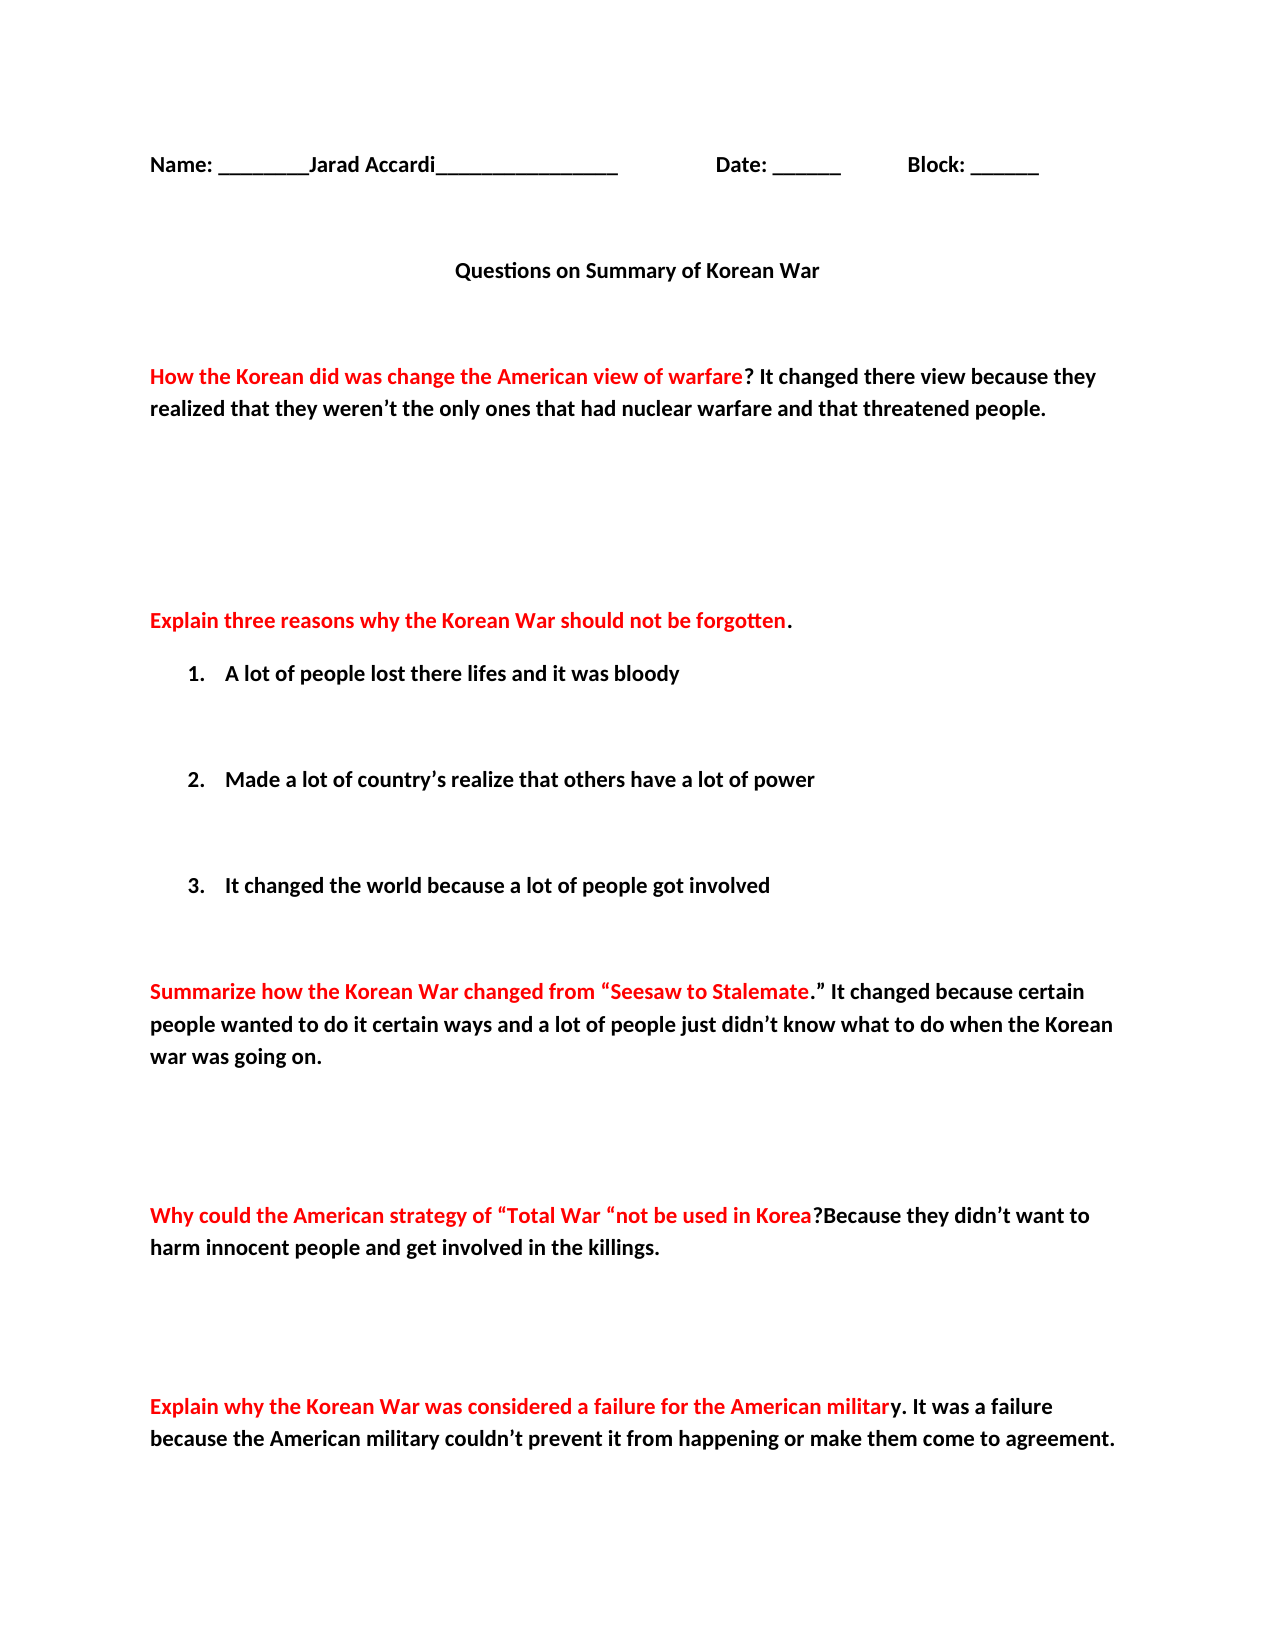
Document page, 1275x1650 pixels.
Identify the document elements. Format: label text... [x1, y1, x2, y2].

list A lot of people lost there lifes and it was bloody [187, 659, 1125, 687]
text Why could the American strategy of “Total War “not be used in Korea?Because they didn’t want to harm innocent people and get involved in the killings. [150, 1201, 1125, 1261]
text How the Korean did was change the American view of warfare? It changed there view because they realized that they weren’t the only ones that had nuclear warfare and that threatened people. [150, 362, 1125, 422]
list Made a lot of country’s realize that others have a lot of power [187, 765, 1125, 793]
text Name: ________Jarad Accardi________________ Date: ______ Block: ______ [150, 150, 1125, 178]
text Explain three reasons why the Korean War should not be forgotten. [150, 606, 1125, 634]
text Explain why the Korean War was considered a failure for the American military. It was a failure because the American military couldn’t prevent it from happening or make them come to agreement. [150, 1392, 1125, 1452]
text Summarize how the Korean War changed from “Seesaw to Stalemate.” It changed because certain people wanted to do it certain ways and a lot of people just didn’t know what to do when the Korean war was going on. [150, 977, 1125, 1070]
list It changed the world because a lot of people got involved [187, 871, 1125, 899]
text Questions on Summary of Korean War [150, 256, 1125, 284]
